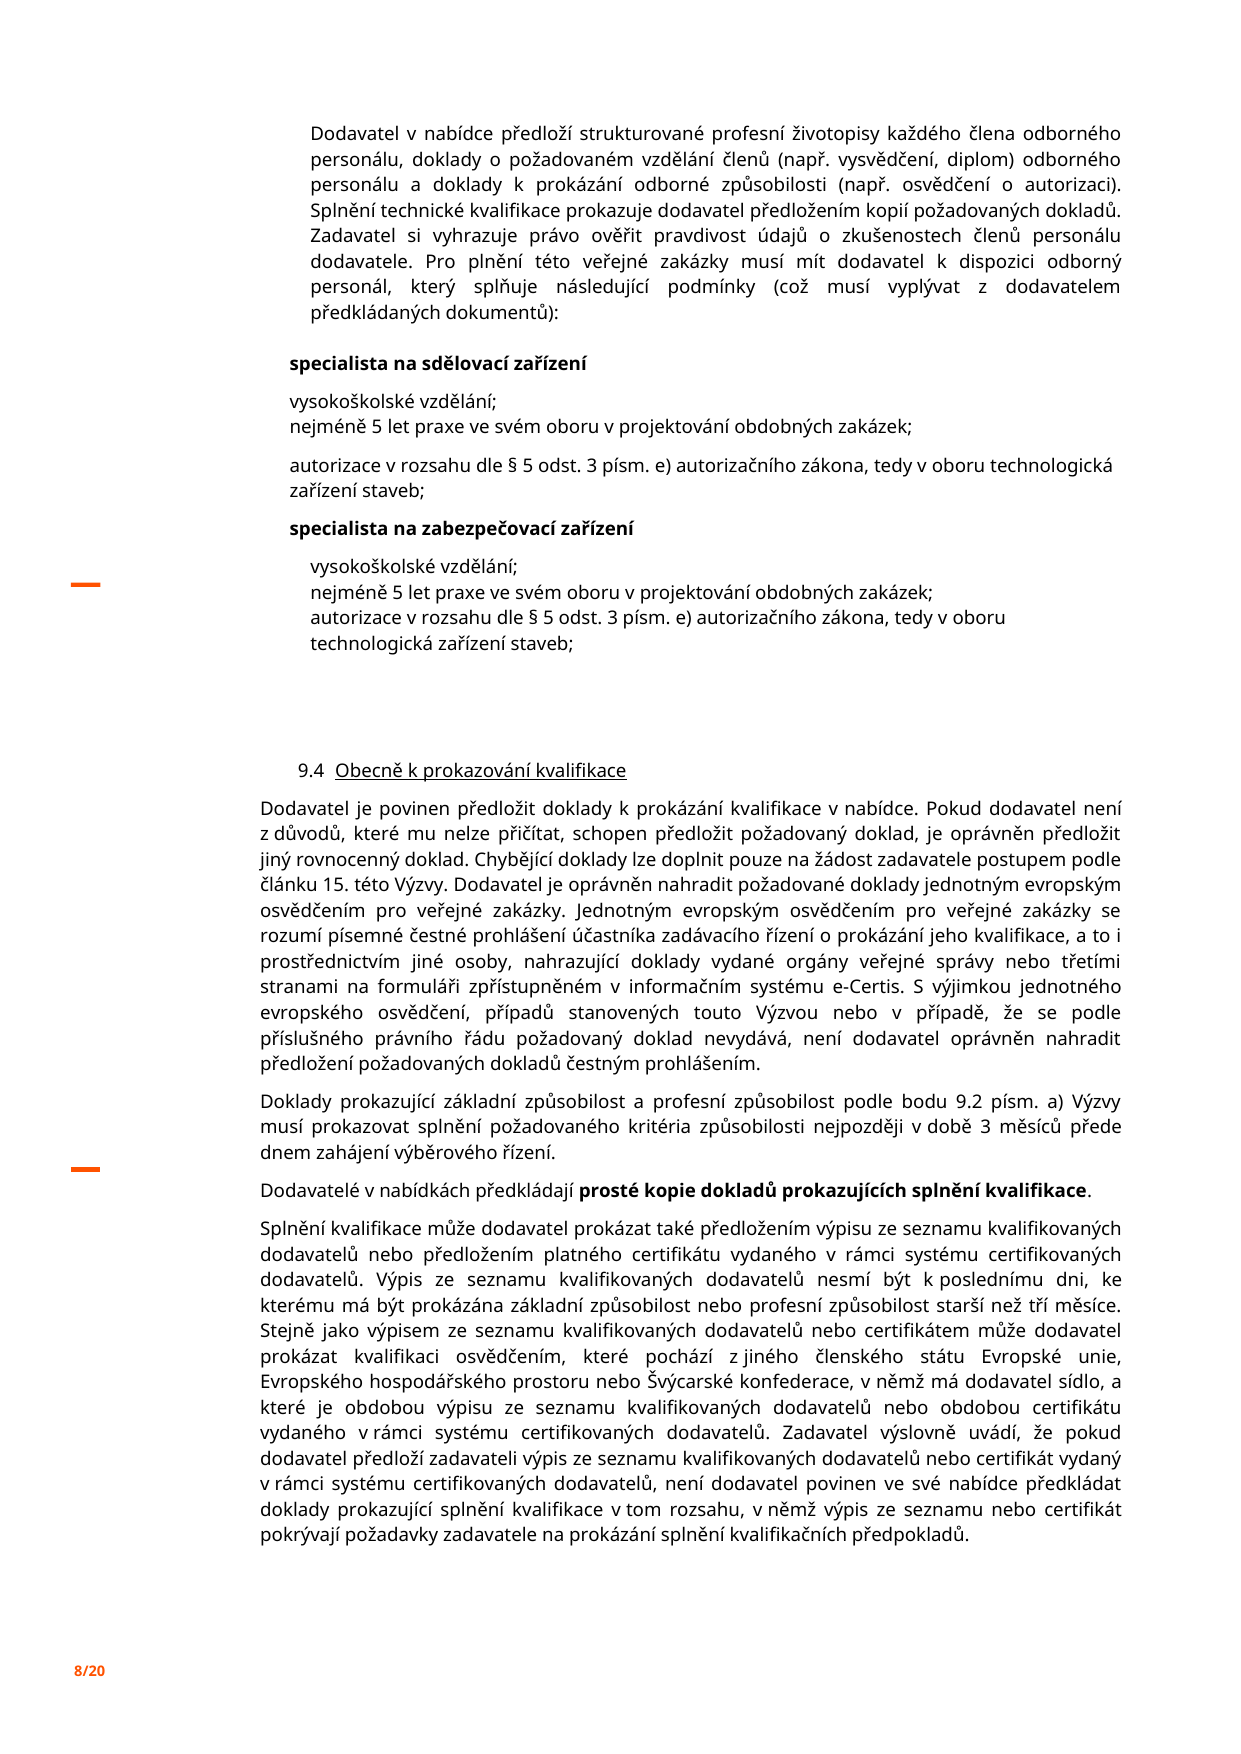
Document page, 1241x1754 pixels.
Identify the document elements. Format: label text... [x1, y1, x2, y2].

text autorizace v rozsahu dle § 5 odst. 3 písm. e) autorizačního zákona, tedy v oboru technologická zařízení staveb; [310, 604, 1122, 656]
text specialista na zabezpečovací zařízení [230, 515, 1122, 541]
text Dodavatelé v nabídkách předkládají prosté kopie dokladů prokazujících splnění kvalifikace. [260, 1177, 1122, 1203]
text specialista na sdělovací zařízení [230, 350, 1122, 376]
text nejméně 5 let praxe ve svém oboru v projektování obdobných zakázek; [310, 579, 1122, 604]
text Doklady prokazující základní způsobilost a profesní způsobilost podle bodu 9.2 písm. a) Výzvy musí prokazovat splnění požadovaného kritéria způsobilosti nejpozději v době 3 měsíců přede dnem zahájení výběrového řízení. [260, 1088, 1122, 1165]
text vysokoškolské vzdělání; [310, 553, 1122, 579]
list Obecně k prokazování kvalifikace [298, 757, 1122, 783]
text Dodavatel v nabídce předloží strukturované profesní životopisy každého člena odborného personálu, doklady o požadovaném vzdělání členů (např. vysvědčení, diplom) odborného personálu a doklady k prokázání odborné způsobilosti (např. osvědčení o autorizaci). Splnění technické kvalifikace prokazuje dodavatel předložením kopií požadovaných dokladů. Zadavatel si vyhrazuje právo ověřit pravdivost údajů o zkušenostech členů personálu dodavatele. Pro plnění této veřejné zakázky musí mít dodavatel k dispozici odborný personál, který splňuje následující podmínky (což musí vyplývat z dodavatelem předkládaných dokumentů): [310, 121, 1122, 325]
text autorizace v rozsahu dle § 5 odst. 3 písm. e) autorizačního zákona, tedy v oboru technologická zařízení staveb; [289, 452, 1122, 503]
text Dodavatel je povinen předložit doklady k prokázání kvalifikace v nabídce. Pokud dodavatel není z důvodů, které mu nelze přičítat, schopen předložit požadovaný doklad, je oprávněn předložit jiný rovnocenný doklad. Chybějící doklady lze doplnit pouze na žádost zadavatele postupem podle článku 15. této Výzvy. Dodavatel je oprávněn nahradit požadované doklady jednotným evropským osvědčením pro veřejné zakázky. Jednotným evropským osvědčením pro veřejné zakázky se rozumí písemné čestné prohlášení účastníka zadávacího řízení o prokázání jeho kvalifikace, a to i prostřednictvím jiné osoby, nahrazující doklady vydané orgány veřejné správy nebo třetími stranami na formuláři zpřístupněném v informačním systému e-Certis. S výjimkou jednotného evropského osvědčení, případů stanovených touto Výzvou nebo v případě, že se podle příslušného právního řádu požadovaný doklad nevydává, není dodavatel oprávněn nahradit předložení požadovaných dokladů čestným prohlášením. [260, 795, 1122, 1076]
text Splnění kvalifikace může dodavatel prokázat také předložením výpisu ze seznamu kvalifikovaných dodavatelů nebo předložením platného certifikátu vydaného v rámci systému certifikovaných dodavatelů. Výpis ze seznamu kvalifikovaných dodavatelů nesmí být k poslednímu dni, ke kterému má být prokázána základní způsobilost nebo profesní způsobilost starší než tří měsíce. Stejně jako výpisem ze seznamu kvalifikovaných dodavatelů nebo certifikátem může dodavatel prokázat kvalifikaci osvědčením, které pochází z jiného členského státu Evropské unie, Evropského hospodářského prostoru nebo Švýcarské konfederace, v němž má dodavatel sídlo, a které je obdobou výpisu ze seznamu kvalifikovaných dodavatelů nebo obdobou certifikátu vydaného v rámci systému certifikovaných dodavatelů. Zadavatel výslovně uvádí, že pokud dodavatel předloží zadavateli výpis ze seznamu kvalifikovaných dodavatelů nebo certifikát vydaný v rámci systému certifikovaných dodavatelů, není dodavatel povinen ve své nabídce předkládat doklady prokazující splnění kvalifikace v tom rozsahu, v němž výpis ze seznamu nebo certifikát pokrývají požadavky zadavatele na prokázání splnění kvalifikačních předpokladů. [260, 1215, 1122, 1547]
text vysokoškolské vzdělání; nejméně 5 let praxe ve svém oboru v projektování obdobných zakázek; [289, 388, 1122, 439]
